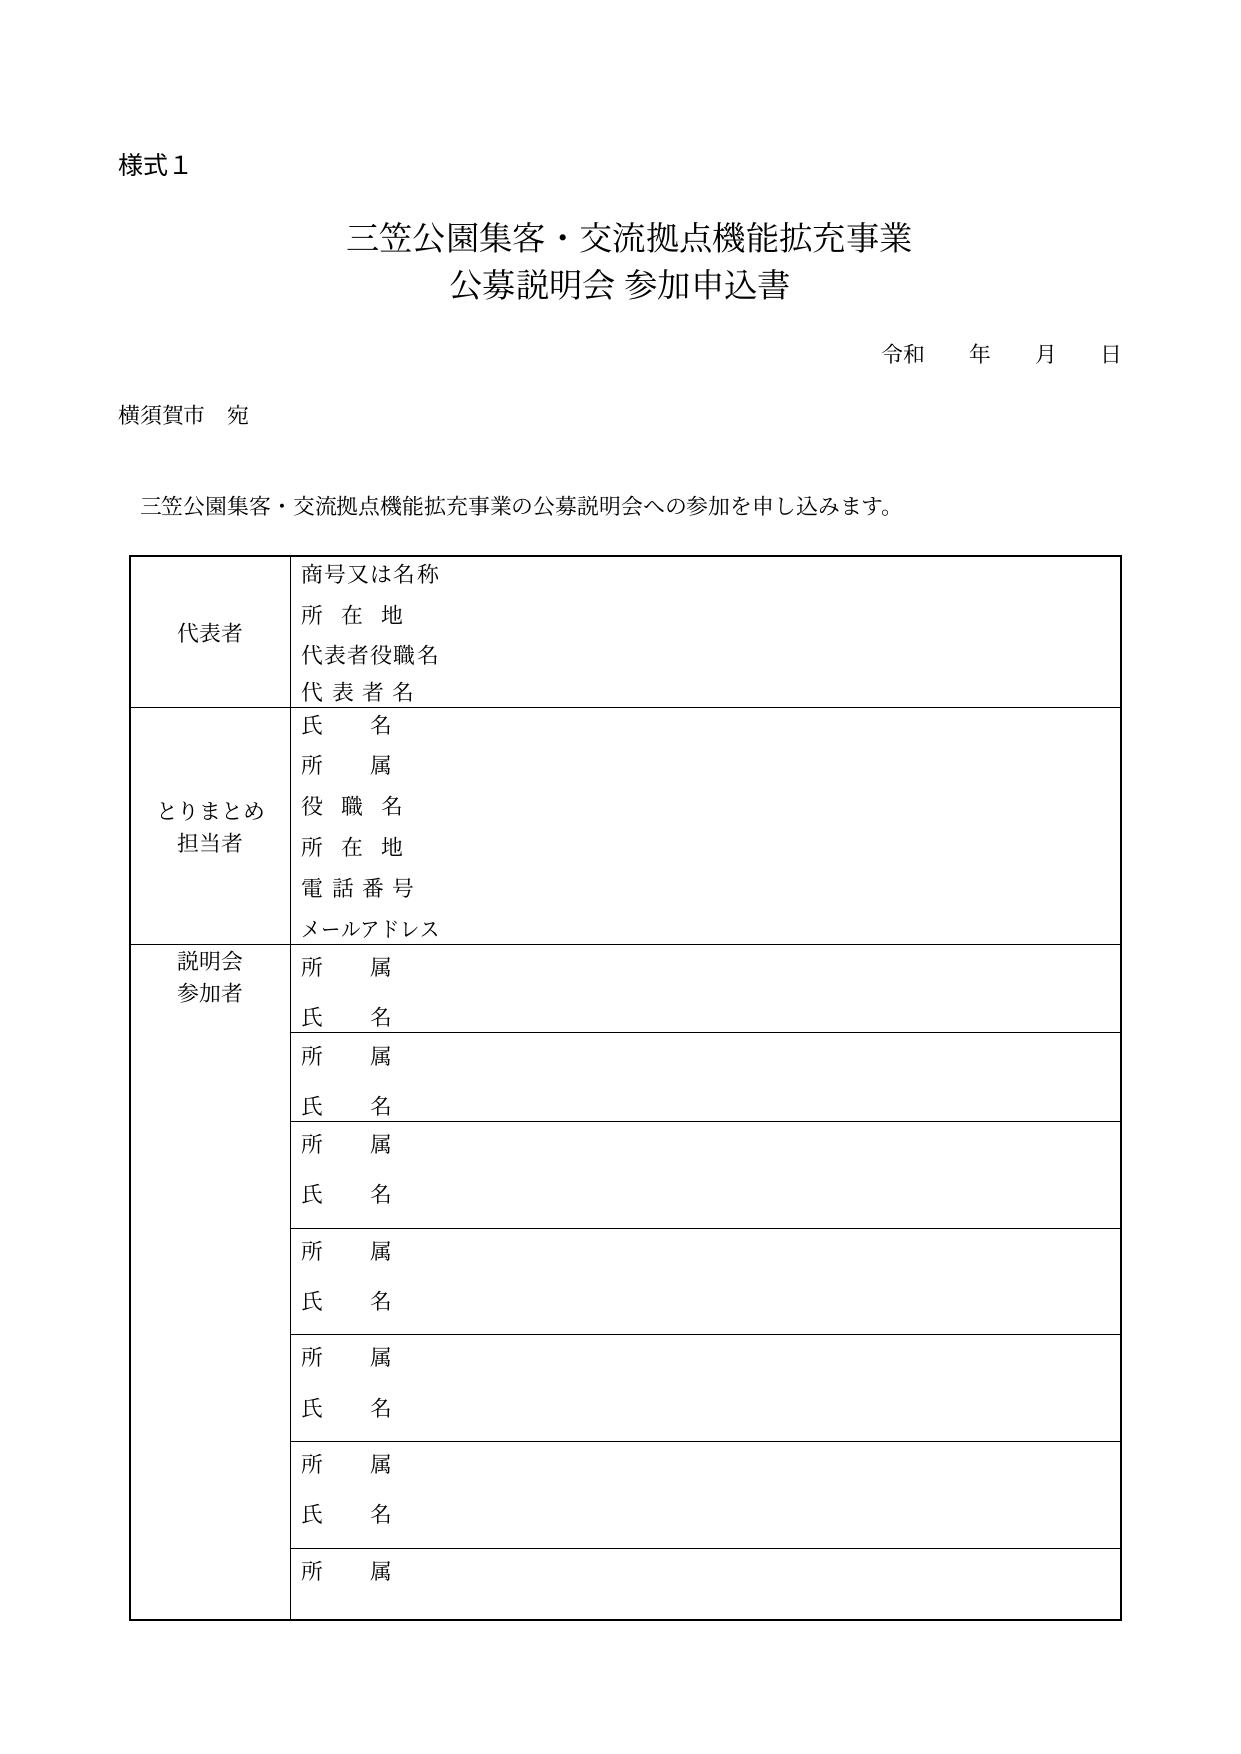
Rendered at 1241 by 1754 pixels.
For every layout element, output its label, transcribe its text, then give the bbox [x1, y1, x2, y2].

table_cell とりまとめ 担当者 [131, 708, 290, 943]
table_cell 氏名 所属 役職名 所在地 電話番号 メールアドレス [291, 708, 1120, 943]
table_cell 所属 氏名 [291, 1549, 1120, 1619]
table_header 商号又は名称 所在地 代表者役職名 代表者名 [291, 557, 1120, 707]
table_cell 所属 氏名 [291, 1229, 1120, 1334]
text 三笠公園集客・交流拠点機能拡充事業 [137, 212, 1122, 259]
text 公募説明会 参加申込書 [118, 259, 1122, 307]
table_cell 所属 氏名 [291, 1033, 1120, 1121]
subtitle 様式１ [118, 148, 1122, 182]
table_cell 所属 氏名 [291, 1335, 1120, 1441]
text 三笠公園集客・交流拠点機能拡充事業の公募説明会への参加を申し込みます。 [118, 489, 1122, 521]
table_cell 所属 氏名 [291, 1122, 1120, 1228]
text 横須賀市 宛 [118, 398, 1122, 430]
table_cell 所属 氏名 [291, 945, 1120, 1032]
table_cell 所属 氏名 [291, 1442, 1120, 1548]
text 令和 年 月 日 [118, 337, 1122, 369]
table_cell 説明会 参加者 [131, 945, 290, 1619]
table_header 代表者 [131, 557, 290, 707]
